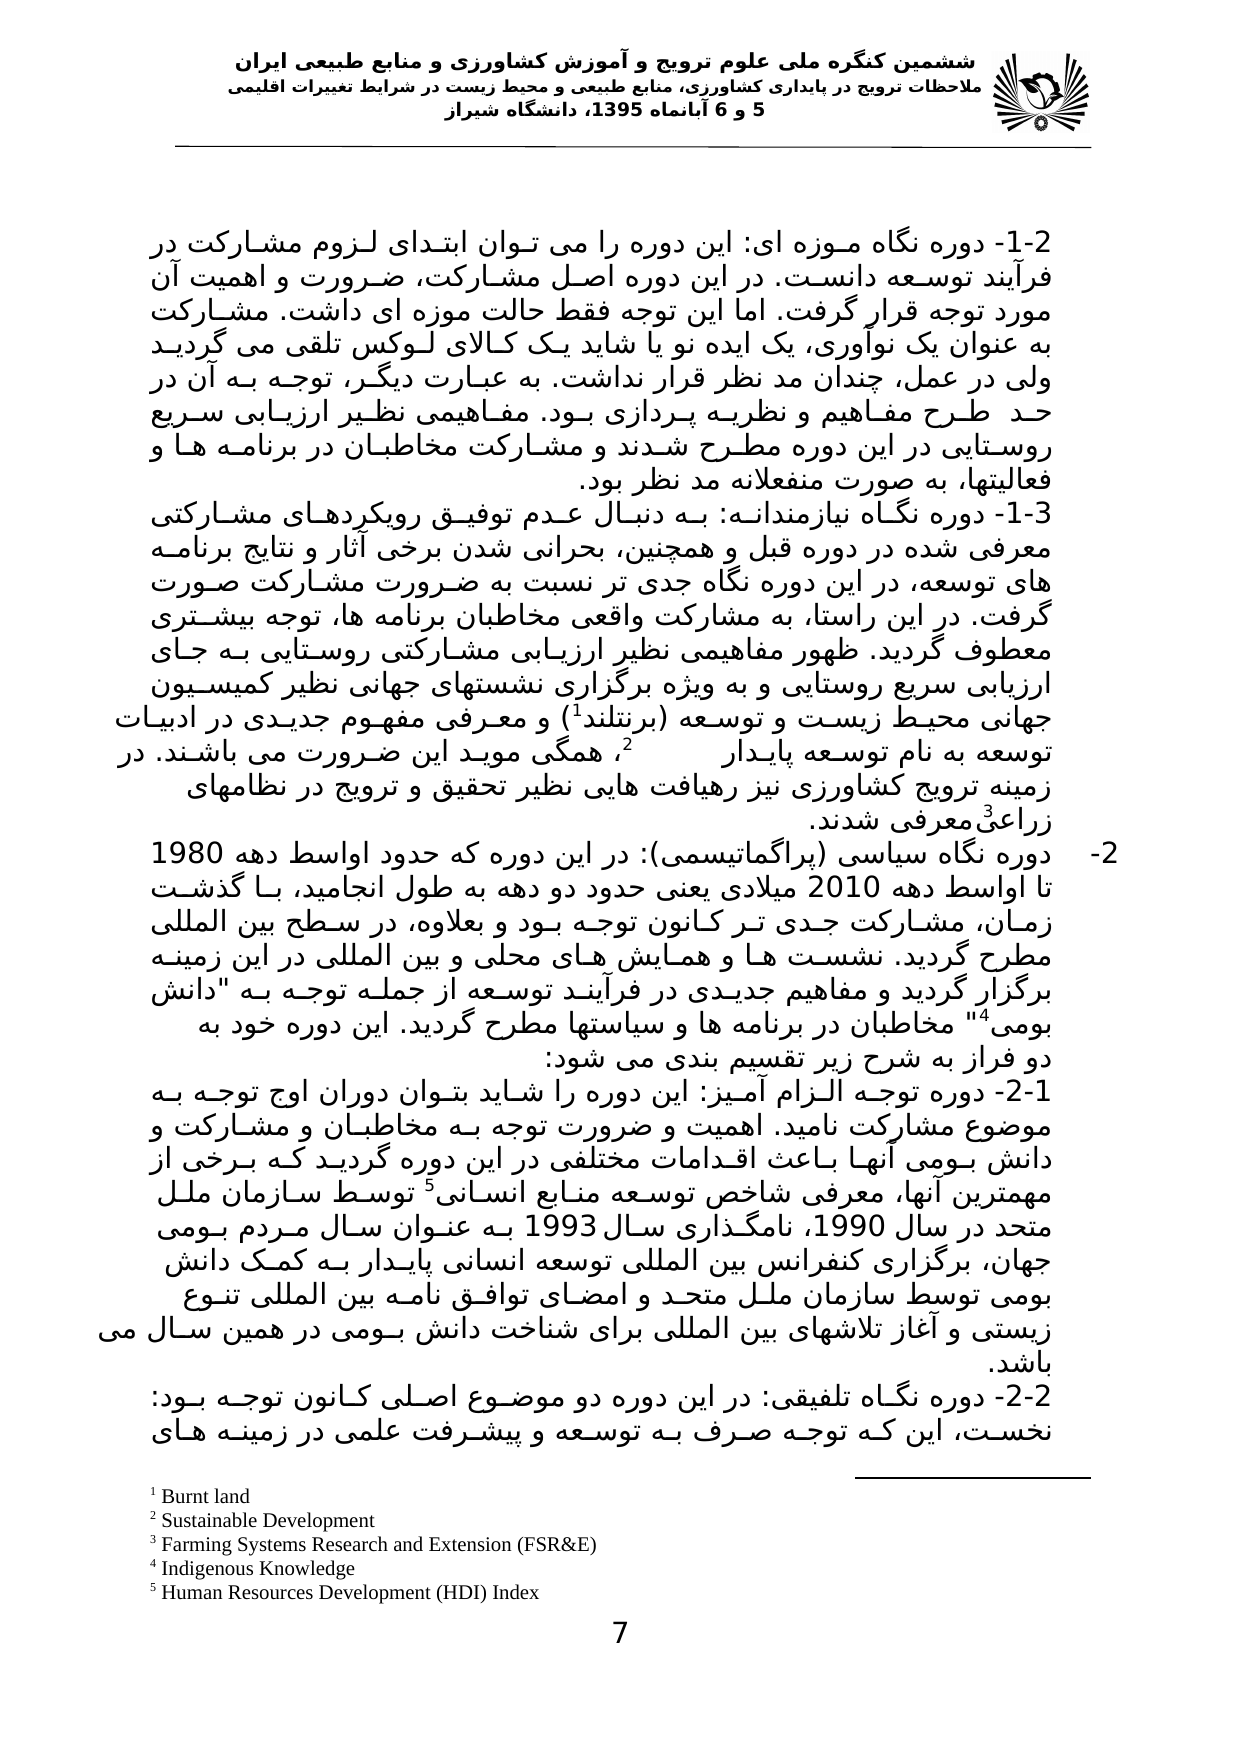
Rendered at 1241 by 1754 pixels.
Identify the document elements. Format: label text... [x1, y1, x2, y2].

text 1-3- دوره نگاه نیازمندانه: به دنبال عدم توفیق رویکردهای مشارکتی معرفی شده در دوره قبل و همچنین، بحرانی شدن برخی آثار و نتایج برنامه های توسعه، در این دوره نگاه جدی تر نسبت به ضرورت مشارکت صورت گرفت. در این راستا، به مشارکت واقعی مخاطبان برنامه ها، توجه بیشتری معطوف گردید. ظهور مفاهیمی نظیر ارزیابی مشارکتی روستایی به جای ارزیابی سریع روستایی و به ویژه برگزاری نشستهای جهانی نظیر کمیسیون جهانی محیط زیست و توسعه (برنتلند) و معرفی مفهوم جدیدی در ادبیات توسعه به نام توسعه پایدار، همگی موید این ضرورت می باشند. در زمینه ترویج کشاورزی نیز رهیافت هایی نظیر تحقیق و ترویج در نظامهای زراعی معرفی شدند. [150, 497, 1053, 836]
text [150, 1379, 1053, 1447]
text 1-2- دوره نگاه موزه ای: این دوره را می توان ابتدای لزوم مشارکت در فرآیند توسعه دانست. در این دوره اصل مشارکت، ضرورت و اهمیت آن مورد توجه قرار گرفت. اما این توجه فقط حالت موزه ای داشت. مشارکت به عنوان یک نوآوری، یک ایده نو یا شاید یک کالای لوکس تلقی می گردید ولی در عمل، چندان مد نظر قرار نداشت. به عبارت دیگر، توجه به آن در حد طرح مفاهیم و نظریه پردازی بود. مفاهیمی نظیر ارزیابی سریع روستایی در این دوره مطرح شدند و مشارکت مخاطبان در برنامه ها و فعالیتها، به صورت منفعلانه مد نظر بود. [150, 225, 1053, 497]
list دوره نگاه سیاسی (پراگماتیسمی): در این دوره که حدود اواسط دهه 1980 تا اواسط دهه 2010 میلادی یعنی حدود دو دهه به طول انجامید، با گذشت زمان، مشارکت جدی تر کانون توجه بود و بعلاوه، در سطح بین المللی مطرح گردید. نشست ها و همایش های محلی و بین المللی در این زمینه برگزار گردید و مفاهیم جدیدی در فرآیند توسعه از جمله توجه به "دانش بومی" مخاطبان در برنامه ها و سیاستها مطرح گردید. این دوره خود به دو فراز به شرح زیر تقسیم بندی می شود: [150, 836, 1090, 1074]
text 2-1- دوره توجه الزام آمیز: این دوره را شاید بتوان دوران اوج توجه به موضوع مشارکت نامید. اهمیت و ضرورت توجه به مخاطبان و مشارکت و دانش بومی آنها باعث اقدامات مختلفی در این دوره گردید که برخی از مهمترین آنها، معرفی شاخص توسعه منابع انسانی توسط سازمان ملل متحد در سال 1990، نامگذاری سال 1993 به عنوان سال مردم بومی جهان، برگزاری کنفرانس بین المللی توسعه انسانی پایدار به کمک دانش بومی توسط سازمان ملل متحد و امضای توافق نامه بین المللی تنوع زیستی و آغاز تلاشهای بین المللی برای شناخت دانش بومی در همین سال می باشد. [150, 1074, 1053, 1379]
picture [991, 51, 1091, 133]
